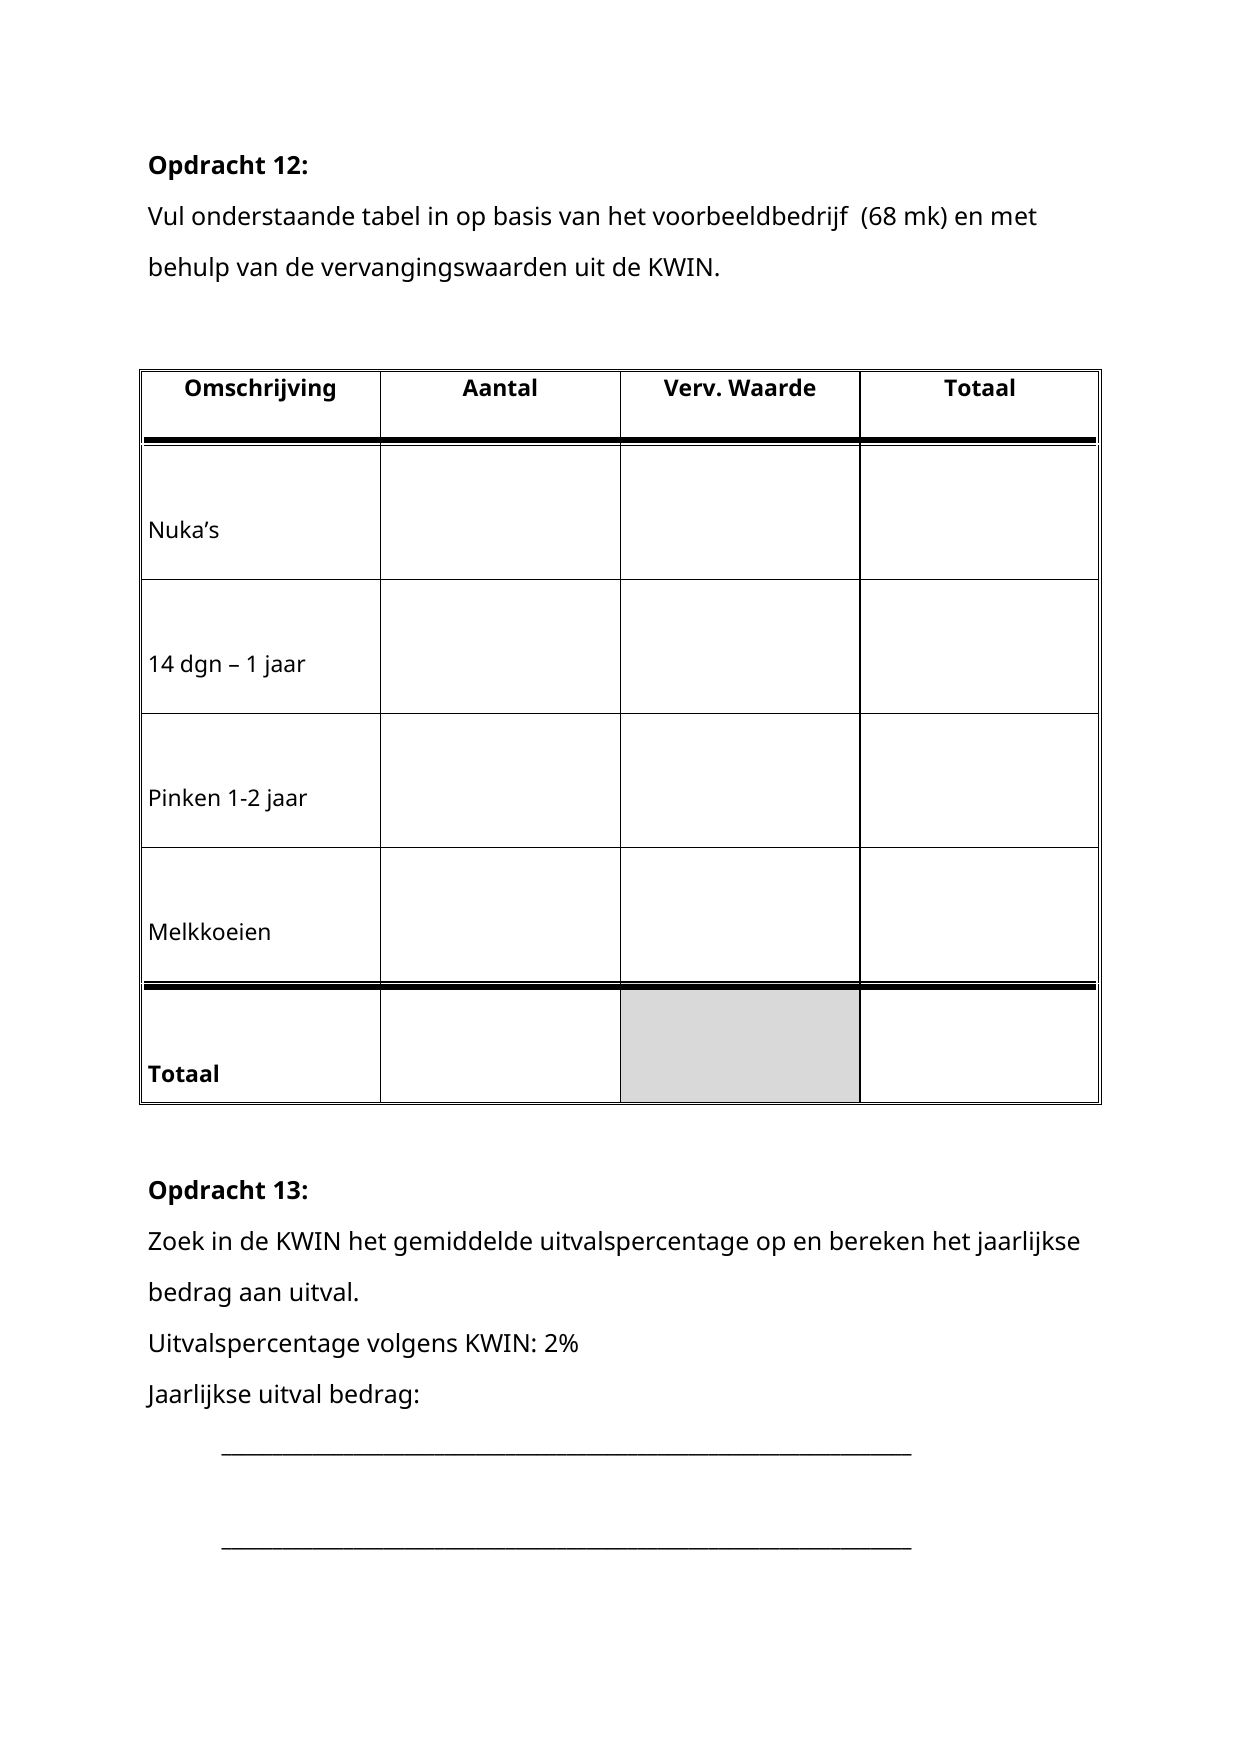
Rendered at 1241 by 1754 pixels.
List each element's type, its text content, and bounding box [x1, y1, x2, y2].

table_cell [381, 446, 620, 579]
table_cell Pinken 1-2 jaar [142, 714, 380, 847]
table_cell [861, 580, 1098, 713]
table_header Omschrijving [142, 372, 380, 437]
table_cell [861, 714, 1098, 847]
table_cell [381, 580, 620, 713]
table_header Totaal [861, 372, 1098, 437]
table_cell [861, 981, 1100, 1102]
table_cell Melkkoeien [142, 848, 380, 981]
table_cell [861, 437, 1100, 579]
text ____________________________________________________________________ [221, 1522, 1093, 1553]
table_cell [861, 848, 1098, 981]
table_cell [381, 990, 620, 1102]
text Zoek in de KWIN het gemiddelde uitvalspercentage op en bereken het jaarlijkse bedrag aan uitval. [148, 1224, 1093, 1309]
table_cell [621, 446, 859, 579]
table_cell [621, 714, 859, 847]
table_cell [621, 990, 859, 1102]
table_cell 14 dgn – 1 jaar [142, 580, 380, 713]
text ____________________________________________________________________ [221, 1428, 1093, 1459]
text Opdracht 12: [148, 148, 1093, 182]
table_cell Totaal [140, 981, 380, 1102]
text Vul onderstaande tabel in op basis van het voorbeeldbedrijf (68 mk) en met behulp van de vervangingswaarden uit de KWIN. [148, 199, 1093, 284]
table_header Aantal [381, 372, 620, 437]
table_cell Nuka’s [140, 437, 380, 579]
text Jaarlijkse uitval bedrag: [148, 1377, 1093, 1411]
table_cell [621, 848, 859, 981]
table_cell [381, 848, 620, 981]
text Uitvalspercentage volgens KWIN: 2% [148, 1326, 1093, 1360]
table_cell [381, 714, 620, 847]
table_cell [621, 580, 859, 713]
table_header Verv. Waarde [621, 372, 859, 437]
text Opdracht 13: [148, 1173, 1093, 1207]
